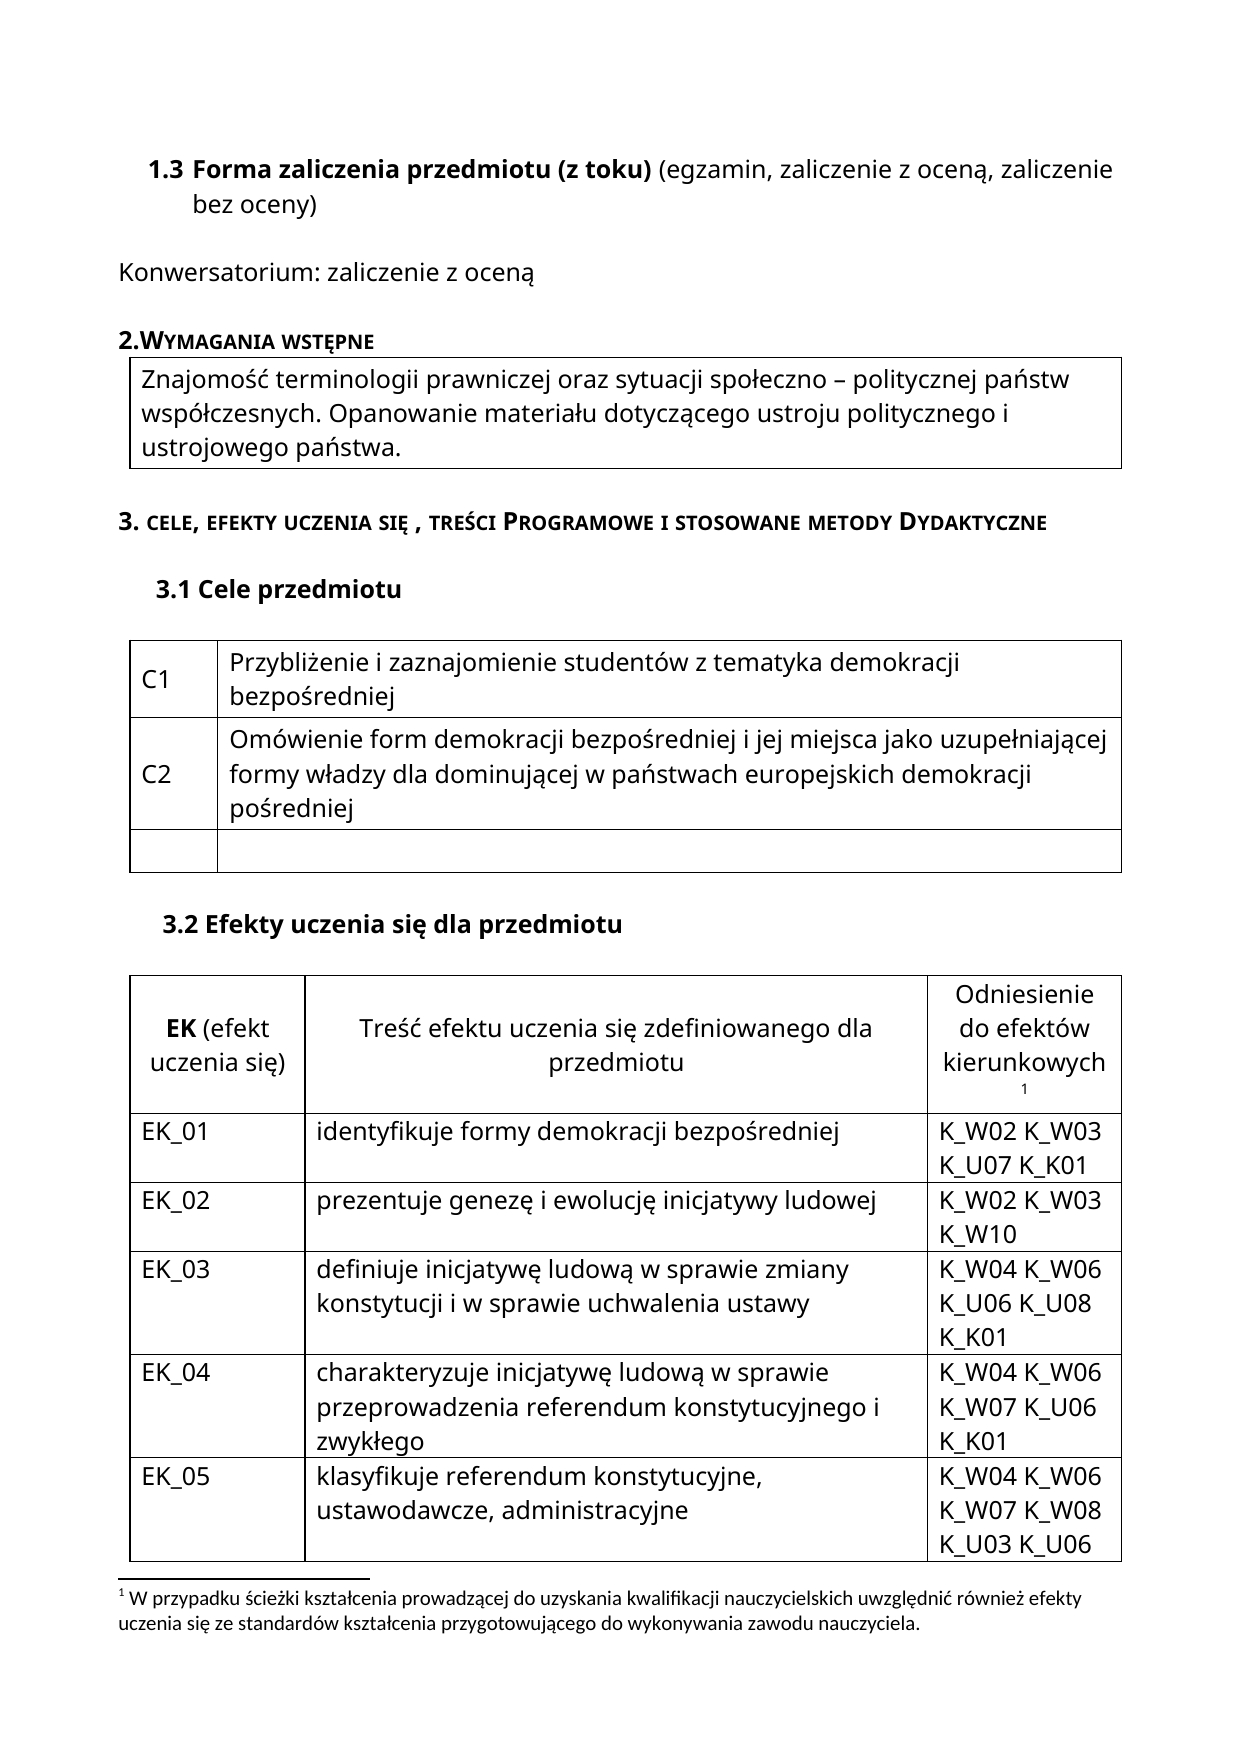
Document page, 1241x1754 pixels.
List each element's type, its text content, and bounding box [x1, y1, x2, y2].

table_cell klasyfikuje referendum konstytucyjne, ustawodawcze, administracyjne [306, 1458, 927, 1561]
table_cell EK_05 [131, 1458, 304, 1561]
text 2.Wymagania wstępne [118, 322, 1122, 357]
table_cell K_W02 K_W03 K_U07 K_K01 [928, 1114, 1121, 1182]
text 1.3 Forma zaliczenia przedmiotu (z toku) (egzamin, zaliczenie z oceną, zaliczenie bez oceny) [148, 152, 1122, 220]
table_cell [218, 830, 1121, 872]
table_cell prezentuje genezę i ewolucję inicjatywy ludowej [306, 1183, 927, 1251]
table_cell EK_02 [131, 1183, 304, 1251]
text 3.1 Cele przedmiotu [156, 571, 1122, 605]
table_cell C2 [131, 718, 217, 828]
table_header Odniesienie do efektów kierunkowych [928, 976, 1121, 1112]
table_header EK (efekt uczenia się) [131, 976, 304, 1112]
table_cell EK_03 [131, 1252, 304, 1354]
table_cell EK_01 [131, 1114, 304, 1182]
table_cell [131, 830, 217, 872]
table_header Znajomość terminologii prawniczej oraz sytuacji społeczno – politycznej państw współczesnych. Opanowanie materiału dotyczącego ustroju politycznego i ustrojowego państwa. [131, 358, 1121, 468]
text 3.2 Efekty uczenia się dla przedmiotu [162, 907, 1122, 941]
text Konwersatorium: zaliczenie z oceną [118, 254, 1122, 288]
table_header Przybliżenie i zaznajomienie studentów z tematyka demokracji bezpośredniej [218, 641, 1121, 717]
table_cell Omówienie form demokracji bezpośredniej i jej miejsca jako uzupełniającej formy władzy dla dominującej w państwach europejskich demokracji pośredniej [218, 718, 1121, 828]
table_cell EK_04 [131, 1355, 304, 1457]
table_header C1 [131, 641, 217, 717]
table_cell definiuje inicjatywę ludową w sprawie zmiany konstytucji i w sprawie uchwalenia ustawy [306, 1252, 927, 1354]
table_cell K_W04 K_W06 K_W07 K_U06 K_K01 [928, 1355, 1121, 1457]
text 3. cele, efekty uczenia się , treści Programowe i stosowane metody Dydaktyczne [118, 503, 1122, 537]
table_header Treść efektu uczenia się zdefiniowanego dla przedmiotu [306, 976, 927, 1112]
table_cell K_W04 K_W06 K_U06 K_U08 K_K01 [928, 1252, 1121, 1354]
table_cell charakteryzuje inicjatywę ludową w sprawie przeprowadzenia referendum konstytucyjnego i zwykłego [306, 1355, 927, 1457]
table_cell K_W02 K_W03 K_W10 [928, 1183, 1121, 1251]
table_cell K_W04 K_W06 K_W07 K_W08 K_U03 K_U06 [928, 1458, 1121, 1561]
table_cell identyfikuje formy demokracji bezpośredniej [306, 1114, 927, 1182]
